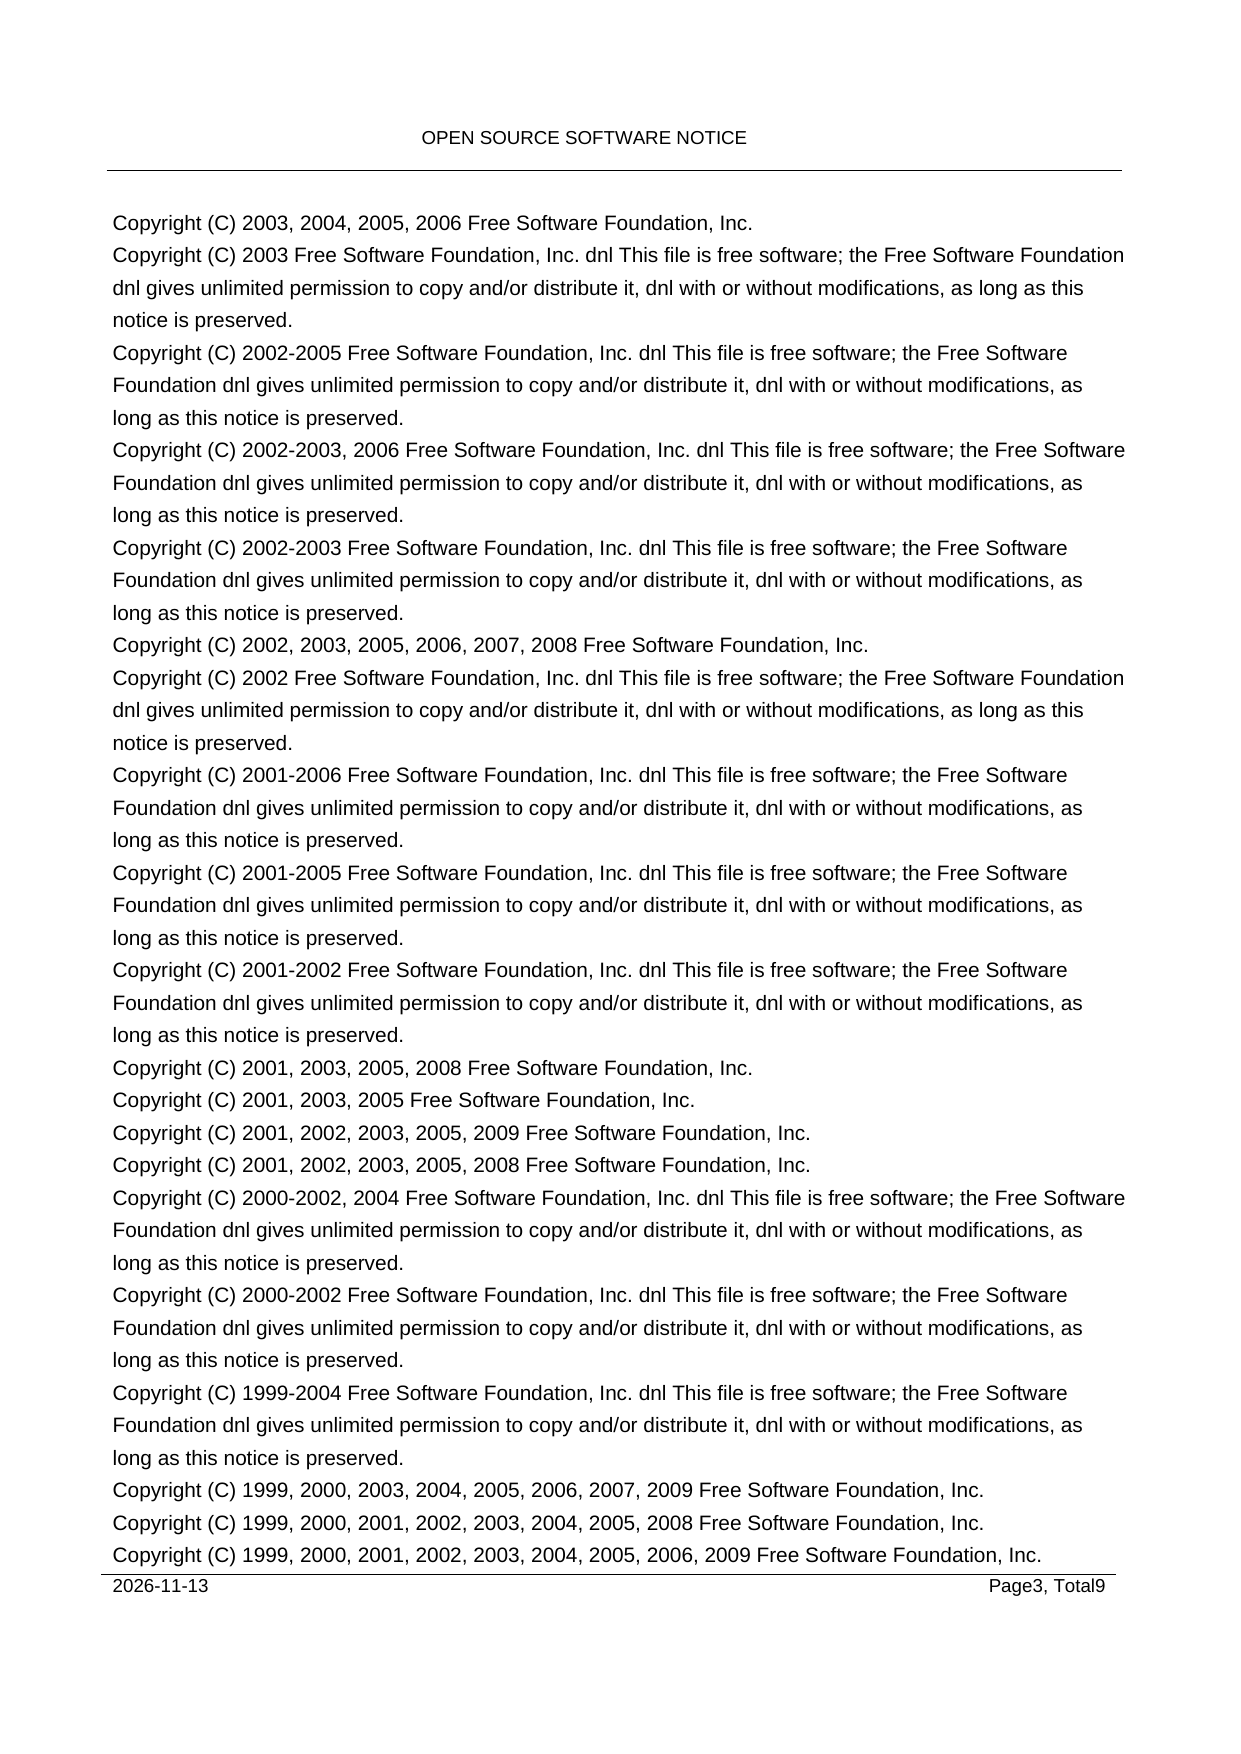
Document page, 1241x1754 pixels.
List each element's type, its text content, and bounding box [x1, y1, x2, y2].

text Copyright (C) 2002-2003, 2006 Free Software Foundation, Inc. dnl This file is free software; the Free Software Foundation dnl gives unlimited permission to copy and/or distribute it, dnl with or without modifications, as long as this notice is preserved. [112, 434, 1128, 531]
text Copyright (C) 2003 Free Software Foundation, Inc. dnl This file is free software; the Free Software Foundation dnl gives unlimited permission to copy and/or distribute it, dnl with or without modifications, as long as this notice is preserved. [112, 239, 1128, 336]
text Copyright (C) 1999-2004 Free Software Foundation, Inc. dnl This file is free software; the Free Software Foundation dnl gives unlimited permission to copy and/or distribute it, dnl with or without modifications, as long as this notice is preserved. [112, 1376, 1128, 1474]
text Copyright (C) 2001-2005 Free Software Foundation, Inc. dnl This file is free software; the Free Software Foundation dnl gives unlimited permission to copy and/or distribute it, dnl with or without modifications, as long as this notice is preserved. [112, 856, 1128, 954]
text Copyright (C) 2001, 2003, 2005 Free Software Foundation, Inc. [112, 1084, 1128, 1116]
text Copyright (C) 2001, 2002, 2003, 2005, 2008 Free Software Foundation, Inc. [112, 1149, 1128, 1181]
text Copyright (C) 2002 Free Software Foundation, Inc. dnl This file is free software; the Free Software Foundation dnl gives unlimited permission to copy and/or distribute it, dnl with or without modifications, as long as this notice is preserved. [112, 661, 1128, 759]
text Copyright (C) 2002-2003 Free Software Foundation, Inc. dnl This file is free software; the Free Software Foundation dnl gives unlimited permission to copy and/or distribute it, dnl with or without modifications, as long as this notice is preserved. [112, 531, 1128, 629]
text Copyright (C) 2003, 2004, 2005, 2006 Free Software Foundation, Inc. [112, 206, 1128, 239]
text Copyright (C) 2001-2006 Free Software Foundation, Inc. dnl This file is free software; the Free Software Foundation dnl gives unlimited permission to copy and/or distribute it, dnl with or without modifications, as long as this notice is preserved. [112, 759, 1128, 856]
text Copyright (C) 2000-2002 Free Software Foundation, Inc. dnl This file is free software; the Free Software Foundation dnl gives unlimited permission to copy and/or distribute it, dnl with or without modifications, as long as this notice is preserved. [112, 1279, 1128, 1376]
text Copyright (C) 2002-2005 Free Software Foundation, Inc. dnl This file is free software; the Free Software Foundation dnl gives unlimited permission to copy and/or distribute it, dnl with or without modifications, as long as this notice is preserved. [112, 336, 1128, 434]
text Copyright (C) 1999, 2000, 2001, 2002, 2003, 2004, 2005, 2008 Free Software Foundation, Inc. [112, 1506, 1128, 1539]
text Copyright (C) 2000-2002, 2004 Free Software Foundation, Inc. dnl This file is free software; the Free Software Foundation dnl gives unlimited permission to copy and/or distribute it, dnl with or without modifications, as long as this notice is preserved. [112, 1181, 1128, 1279]
text Copyright (C) 1999, 2000, 2001, 2002, 2003, 2004, 2005, 2006, 2009 Free Software Foundation, Inc. [112, 1539, 1128, 1571]
text Copyright (C) 2001, 2003, 2005, 2008 Free Software Foundation, Inc. [112, 1051, 1128, 1084]
text Copyright (C) 2002, 2003, 2005, 2006, 2007, 2008 Free Software Foundation, Inc. [112, 629, 1128, 661]
text Copyright (C) 2001-2002 Free Software Foundation, Inc. dnl This file is free software; the Free Software Foundation dnl gives unlimited permission to copy and/or distribute it, dnl with or without modifications, as long as this notice is preserved. [112, 954, 1128, 1051]
text Copyright (C) 1999, 2000, 2003, 2004, 2005, 2006, 2007, 2009 Free Software Foundation, Inc. [112, 1474, 1128, 1506]
text Copyright (C) 2001, 2002, 2003, 2005, 2009 Free Software Foundation, Inc. [112, 1116, 1128, 1149]
